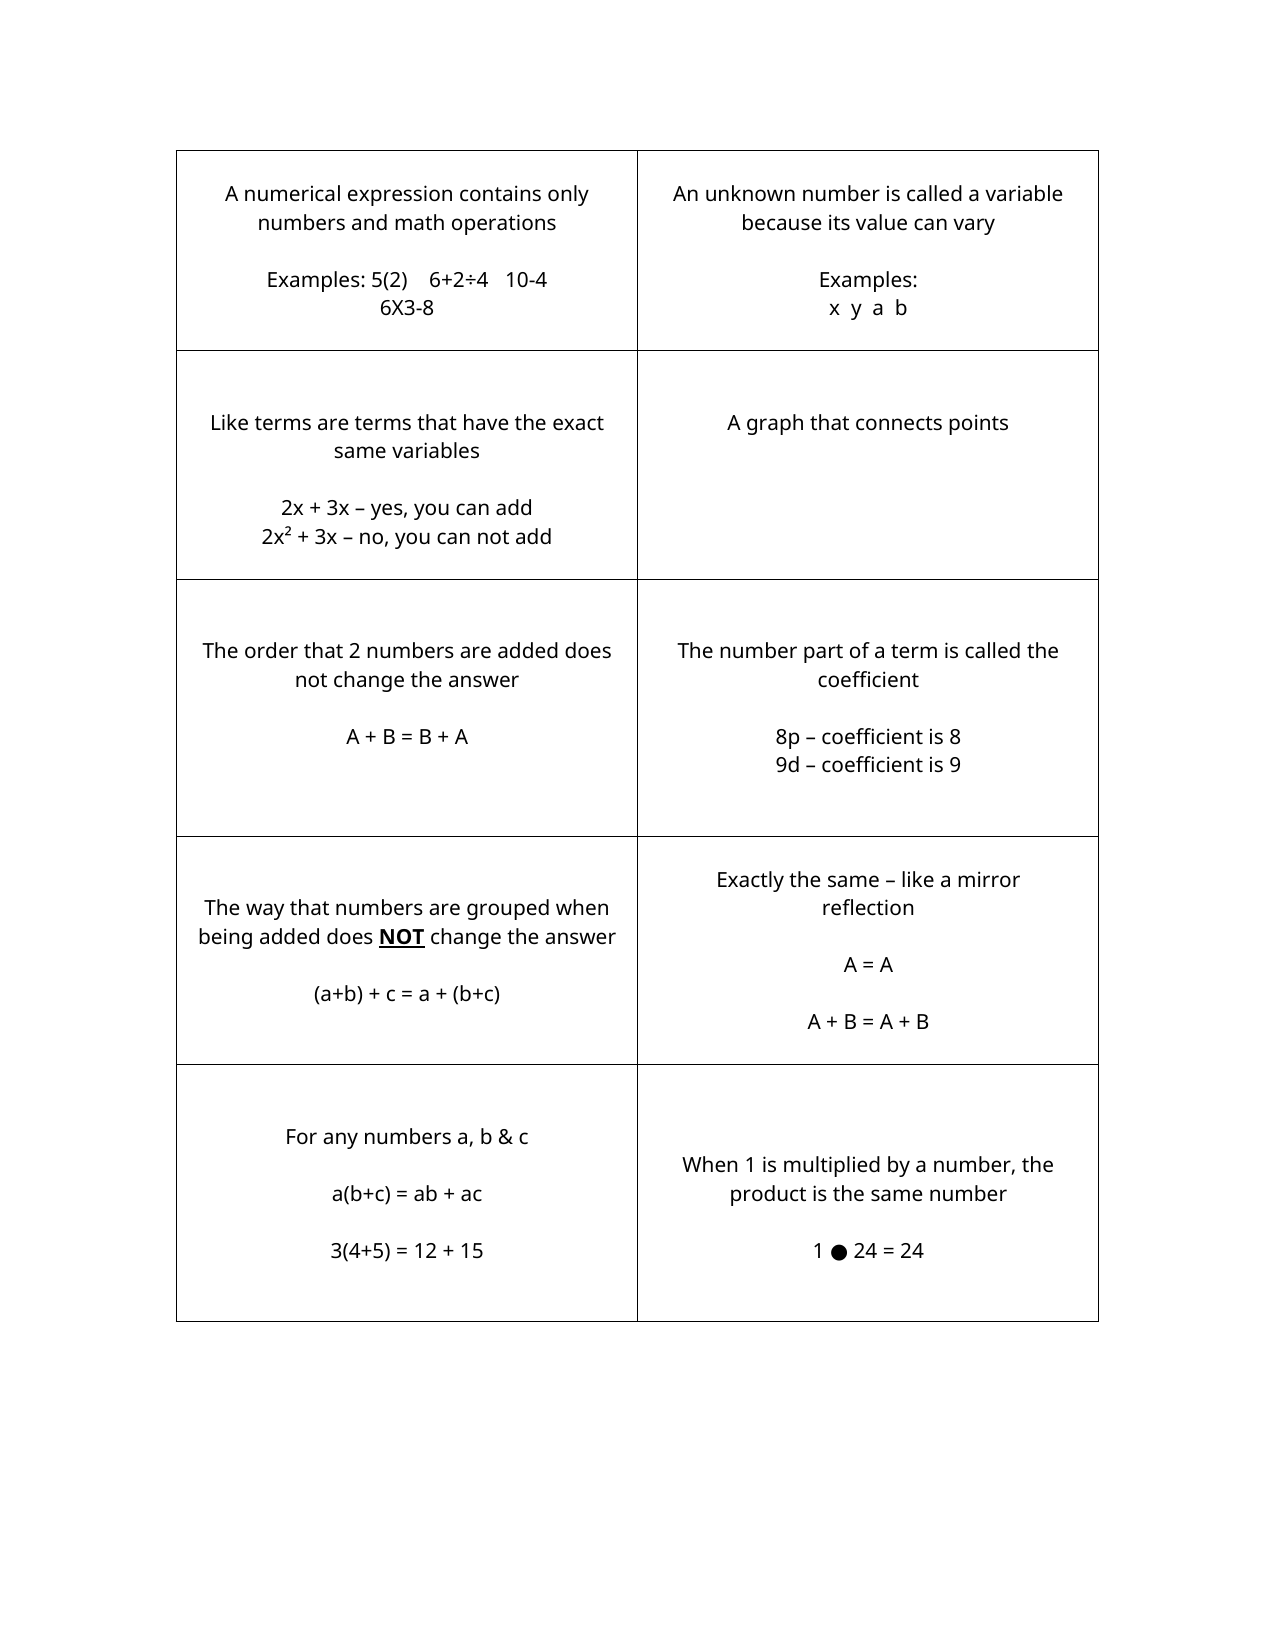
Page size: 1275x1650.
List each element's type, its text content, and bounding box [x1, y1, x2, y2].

table_cell Like terms are terms that have the exact same variables 2x + 3x – yes, you can add 2x² + 3x – no, you can not add [177, 351, 637, 579]
table_cell When 1 is multiplied by a number, the product is the same number 1 ● 24 = 24 [638, 1065, 1098, 1321]
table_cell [177, 151, 637, 350]
table_cell For any numbers a, b & c a(b+c) = ab + ac 3(4+5) = 12 + 15 [177, 1065, 637, 1321]
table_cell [638, 151, 1098, 350]
table_cell Exactly the same – like a mirror reflection A = A A + B = A + B [638, 837, 1098, 1064]
table_cell The way that numbers are grouped when being added does NOT change the answer (a+b) + c = a + (b+c) [177, 837, 637, 1064]
table_cell A graph that connects points [638, 351, 1098, 579]
table_cell The number part of a term is called the coefficient 8p – coefficient is 8 9d – coefficient is 9 [638, 580, 1098, 836]
table_cell The order that 2 numbers are added does not change the answer A + B = B + A [177, 580, 637, 836]
